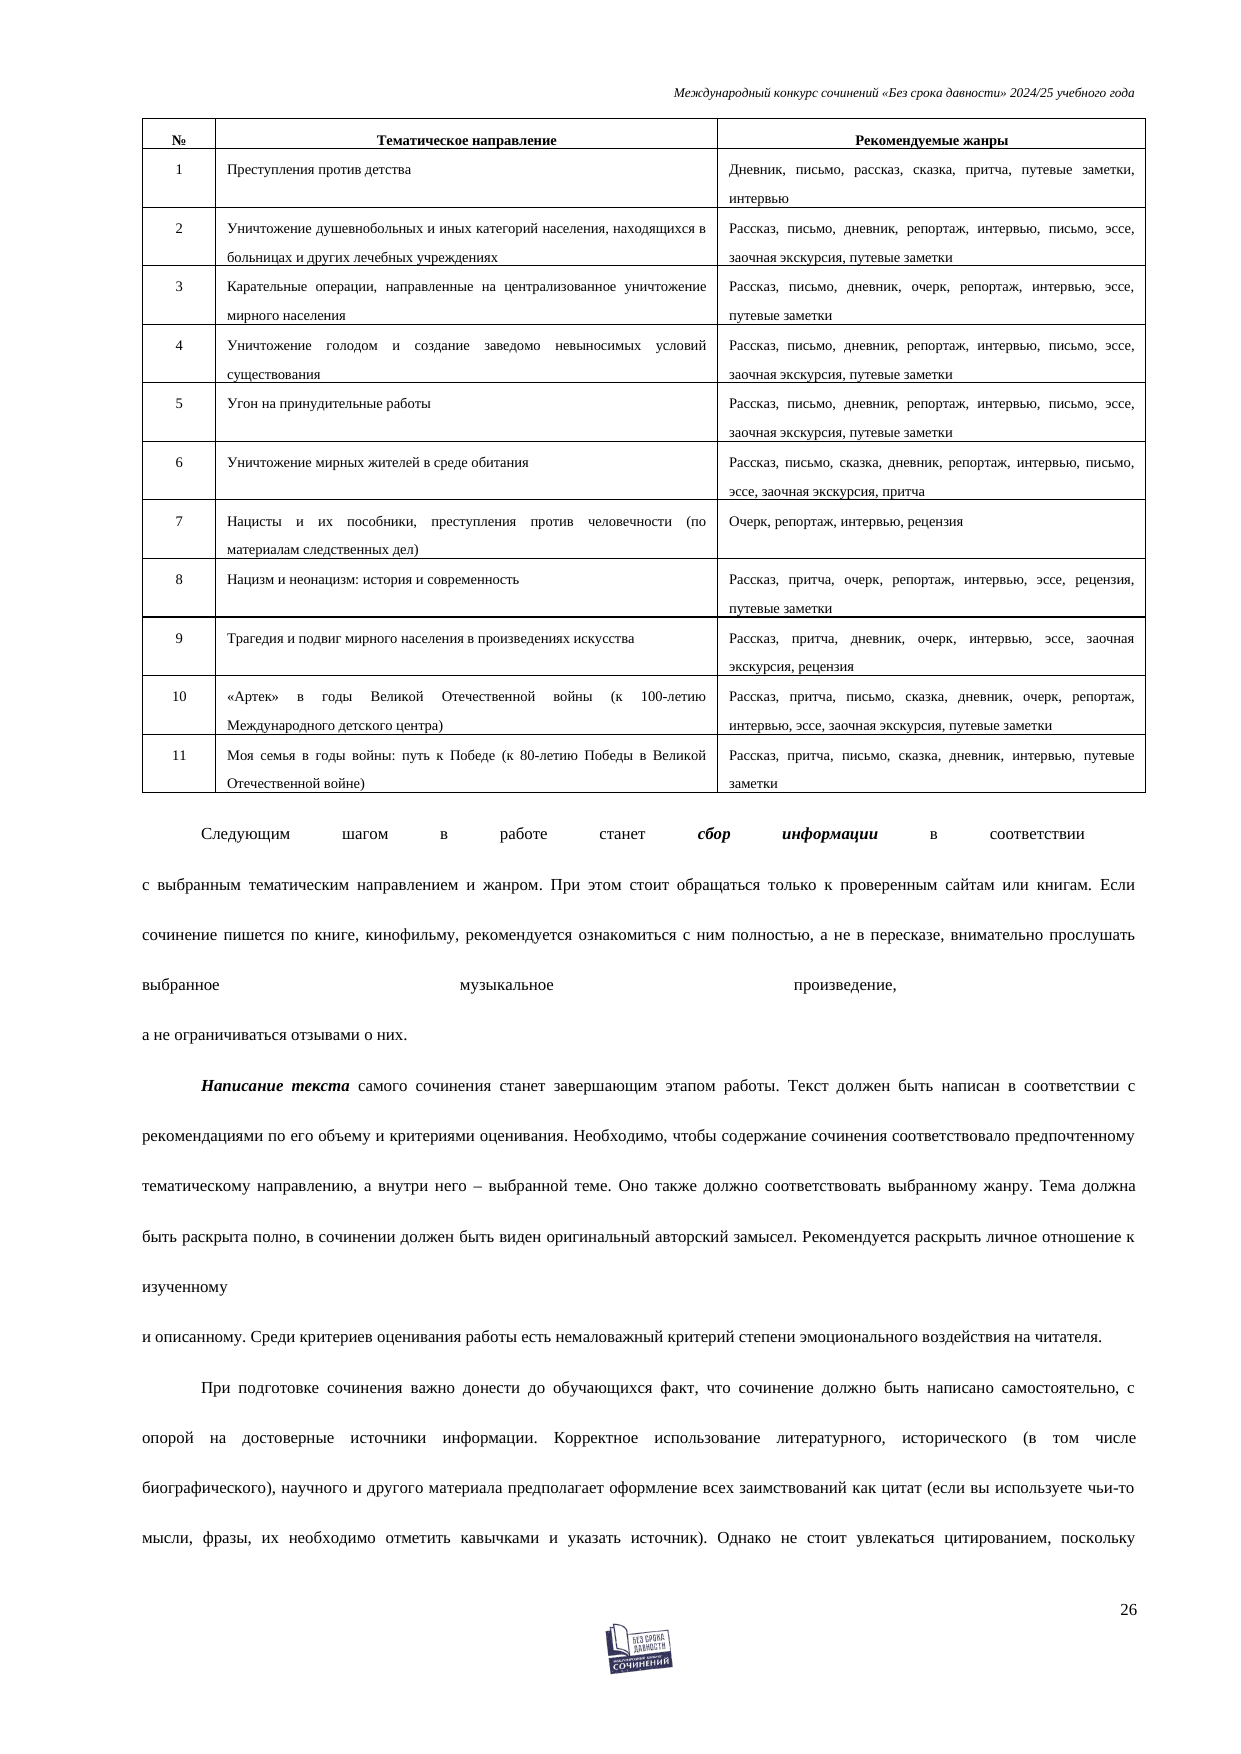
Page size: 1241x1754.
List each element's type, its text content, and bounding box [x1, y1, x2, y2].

text Следующим шагом в работе станет сбор информации в соответствии с выбранным тематическим направлением и жанром. При этом стоит обращаться только к проверенным сайтам или книгам. Если сочинение пишется по книге, кинофильму, рекомендуется ознакомиться с ним полностью, а не в пересказе, внимательно прослушать выбранное музыкальное произведение, а не ограничиваться отзывами о них. [142, 810, 1137, 1044]
text Написание текста самого сочинения станет завершающим этапом работы. Текст должен быть написан в соответствии с рекомендациями по его объему и критериями оценивания. Необходимо, чтобы содержание сочинения соответствовало предпочтенному тематическому направлению, а внутри него – выбранной теме. Оно также должно соответствовать выбранному жанру. Тема должна быть раскрыта полно, в сочинении должен быть виден оригинальный авторский замысел. Рекомендуется раскрыть личное отношение к изученному и описанному. Среди критериев оценивания работы есть немаловажный критерий степени эмоционального воздействия на читателя. [142, 1061, 1137, 1346]
table_cell Рассказ, письмо, сказка, дневник, репортаж, интервью, письмо, эссе, заочная экскурсия, притча [718, 442, 1145, 499]
table_cell Рассказ, притча, очерк, репортаж, интервью, эссе, рецензия, путевые заметки [718, 559, 1145, 616]
picture [591, 1619, 687, 1681]
table_cell Моя семья в годы войны: путь к Победе (к 80-летию Победы в Великой Отечественной войне) [216, 735, 717, 792]
table_cell 8 [143, 559, 215, 616]
table_cell Рассказ, письмо, дневник, очерк, репортаж, интервью, эссе, путевые заметки [718, 266, 1145, 324]
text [142, 1363, 1137, 1548]
table_cell Преступления против детства [216, 149, 717, 207]
table_cell Трагедия и подвиг мирного населения в произведениях искусства [216, 618, 717, 675]
table_cell Уничтожение голодом и создание заведомо невыносимых условий существования [216, 325, 717, 382]
table_cell Рассказ, притча, письмо, сказка, дневник, интервью, путевые заметки [718, 735, 1145, 792]
table_cell Рассказ, письмо, дневник, репортаж, интервью, письмо, эссе, заочная экскурсия, путевые заметки [718, 383, 1145, 441]
table_cell Рассказ, письмо, дневник, репортаж, интервью, письмо, эссе, заочная экскурсия, путевые заметки [718, 325, 1145, 382]
table_cell Рассказ, письмо, дневник, репортаж, интервью, письмо, эссе, заочная экскурсия, путевые заметки [718, 208, 1145, 265]
table_cell Карательные операции, направленные на централизованное уничтожение мирного населения [216, 266, 717, 324]
table_cell Уничтожение мирных жителей в среде обитания [216, 442, 717, 499]
table_cell 2 [143, 208, 215, 265]
table_cell 10 [143, 676, 215, 733]
table_cell Рассказ, притча, письмо, сказка, дневник, очерк, репортаж, интервью, эссе, заочная экскурсия, путевые заметки [718, 676, 1145, 733]
table_cell 11 [143, 735, 215, 792]
table_cell Дневник, письмо, рассказ, сказка, притча, путевые заметки, интервью [718, 149, 1145, 207]
table_cell Рассказ, притча, дневник, очерк, интервью, эссе, заочная экскурсия, рецензия [718, 618, 1145, 675]
table_header № [143, 119, 215, 148]
table_cell 9 [143, 618, 215, 675]
table_cell 4 [143, 325, 215, 382]
table_cell 6 [143, 442, 215, 499]
table_cell Уничтожение душевнобольных и иных категорий населения, находящихся в больницах и других лечебных учреждениях [216, 208, 717, 265]
table_cell «Артек» в годы Великой Отечественной войны (к 100-летию Международного детского центра) [216, 676, 717, 733]
table_cell 1 [143, 149, 215, 207]
table_header Тематическое направление [216, 119, 717, 148]
table_cell 3 [143, 266, 215, 324]
table_cell 5 [143, 383, 215, 441]
table_cell Нацизм и неонацизм: история и современность [216, 559, 717, 616]
table_cell 7 [143, 500, 215, 558]
table_cell Нацисты и их пособники, преступления против человечности (по материалам следственных дел) [216, 500, 717, 558]
table_cell Угон на принудительные работы [216, 383, 717, 441]
table_cell Очерк, репортаж, интервью, рецензия [718, 500, 1145, 558]
table_header Рекомендуемые жанры [718, 119, 1145, 148]
